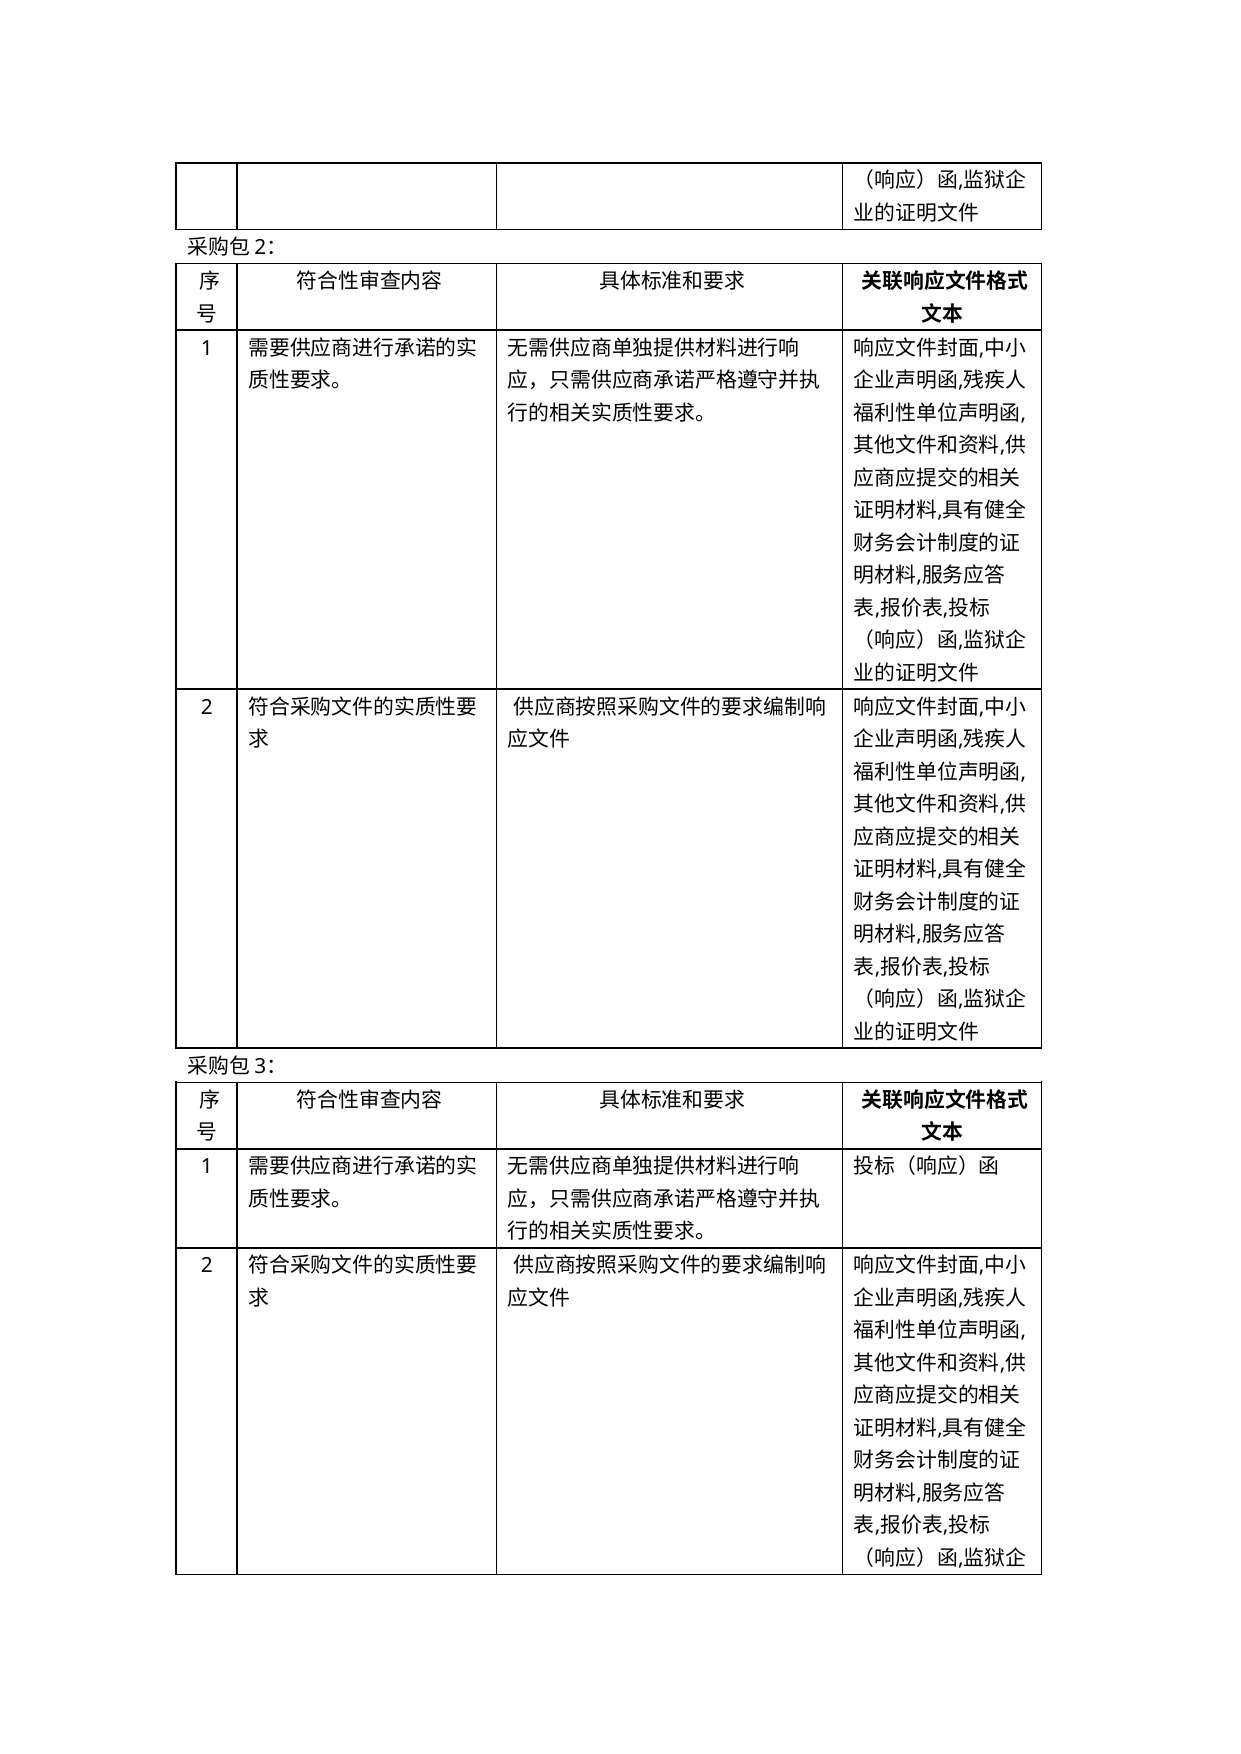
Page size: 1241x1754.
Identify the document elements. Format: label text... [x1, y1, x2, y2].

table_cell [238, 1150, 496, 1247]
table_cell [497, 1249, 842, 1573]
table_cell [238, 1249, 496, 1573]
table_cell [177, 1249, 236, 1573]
text 采购包2： [187, 230, 1053, 263]
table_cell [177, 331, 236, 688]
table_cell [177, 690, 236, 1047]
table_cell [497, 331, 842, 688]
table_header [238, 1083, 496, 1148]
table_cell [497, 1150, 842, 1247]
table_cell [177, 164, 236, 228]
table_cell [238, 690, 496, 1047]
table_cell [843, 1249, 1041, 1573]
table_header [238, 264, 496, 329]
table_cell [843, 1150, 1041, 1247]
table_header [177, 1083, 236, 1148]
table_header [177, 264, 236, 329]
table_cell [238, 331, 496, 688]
text 采购包3： [187, 1049, 1053, 1081]
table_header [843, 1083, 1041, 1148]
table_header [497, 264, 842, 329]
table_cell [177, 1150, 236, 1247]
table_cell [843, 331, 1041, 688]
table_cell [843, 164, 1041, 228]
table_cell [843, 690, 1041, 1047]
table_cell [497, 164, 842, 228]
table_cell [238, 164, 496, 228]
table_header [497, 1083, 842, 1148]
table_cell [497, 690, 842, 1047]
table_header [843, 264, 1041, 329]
